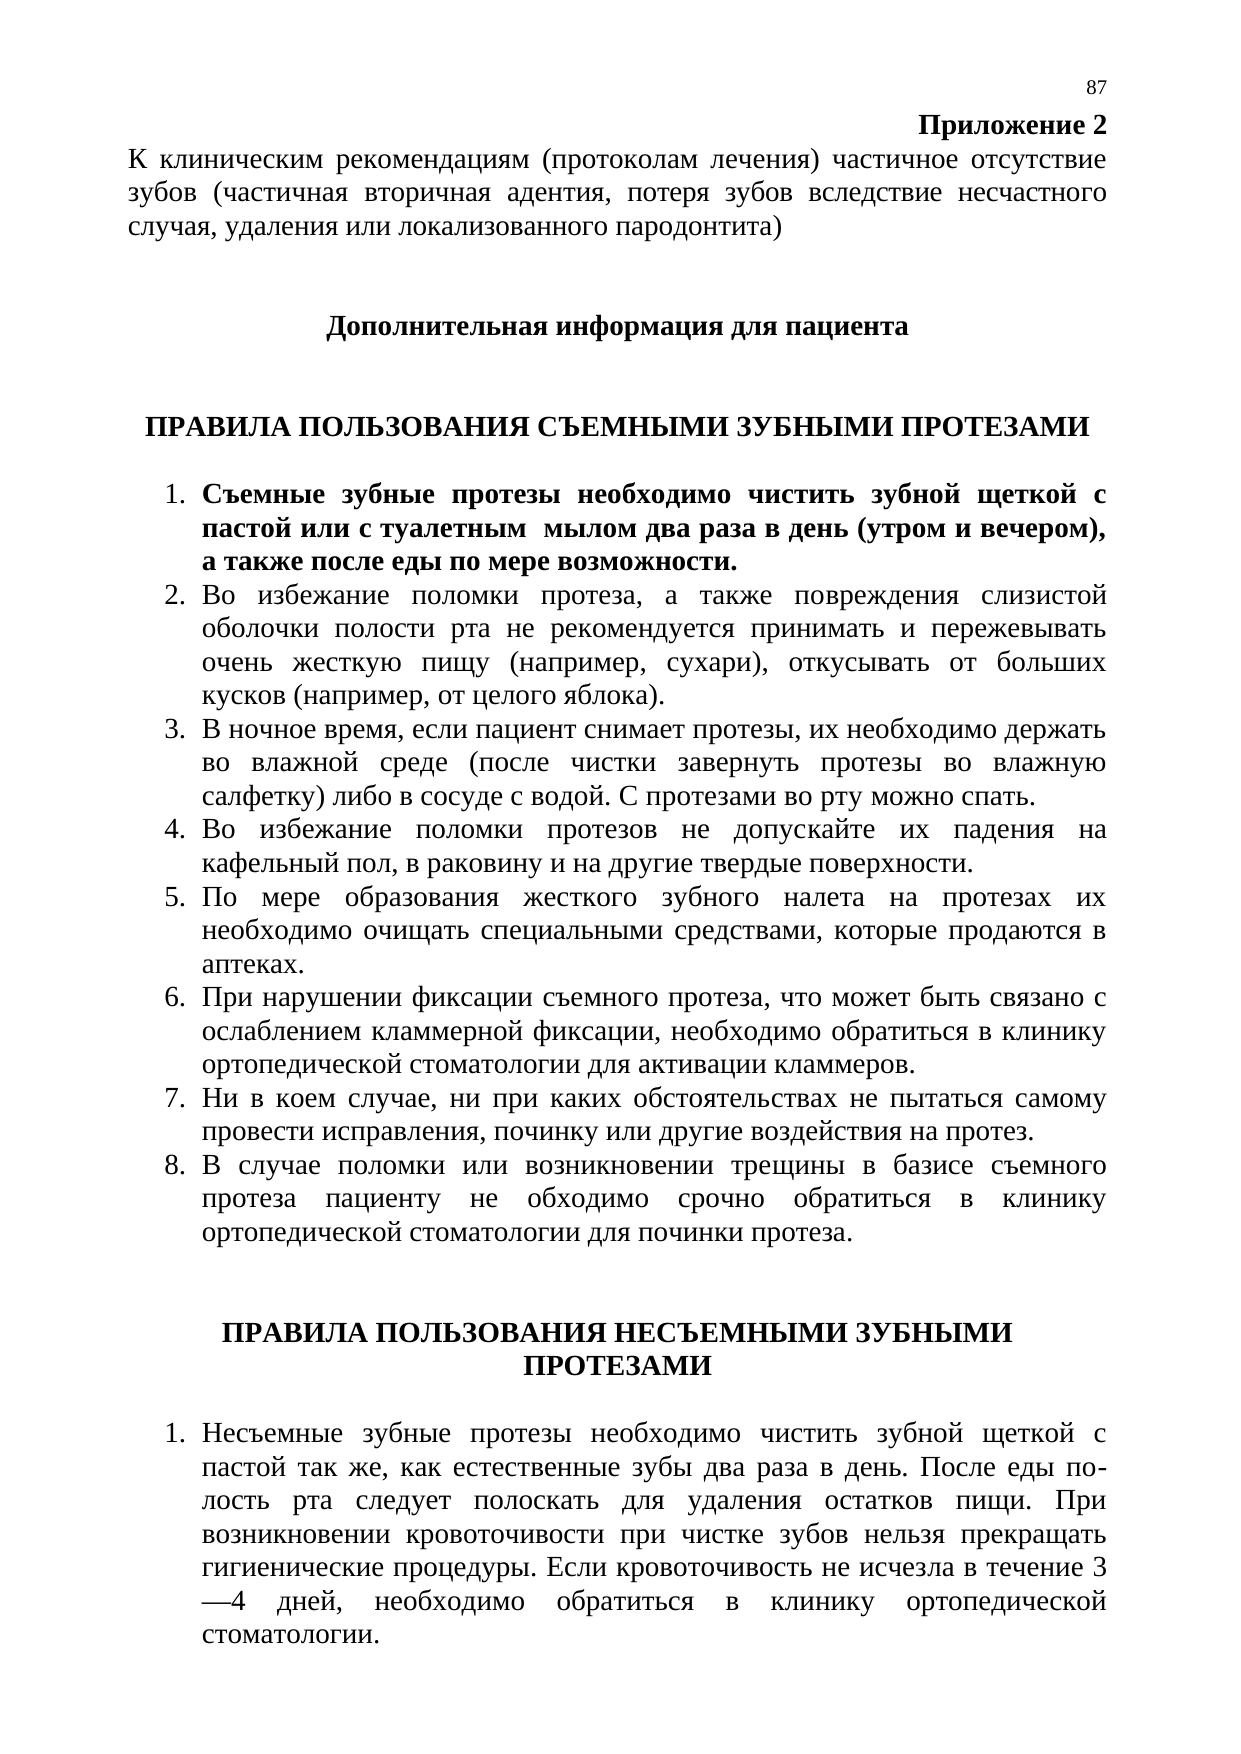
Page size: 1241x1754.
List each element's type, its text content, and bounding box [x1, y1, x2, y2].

list Ни в коем случае, ни при каких обстоятельствах не пытаться самому провести исправления, починку или другие воздействия на протез. [164, 1080, 1107, 1147]
text Дополнительная информация для пациента [128, 308, 1107, 342]
list В случае поломки или возникновении трещины в базисе съемного протеза пациенту не обходимо срочно обратиться в клинику ортопедической стоматологии для починки протеза. [164, 1147, 1107, 1248]
list При нарушении фиксации съемного протеза, что может быть связано с ослаблением кламмерной фиксации, необходимо обратиться в клинику ортопедической стоматологии для активации кламмеров. [164, 979, 1107, 1080]
list Несъемные зубные протезы необходимо чистить зубной щеткой с пастой так же, как естественные зубы два раза в день. После еды полость рта следует полоскать для удаления остатков пищи. При возникновении кровоточивости при чистке зубов нельзя прекращать гигиенические процедуры. Если кровоточивость не исчезла в течение 3—4 дней, необходимо обратиться в клинику ортопедической стоматологии. [164, 1415, 1107, 1650]
text К клиническим рекомендациям (протоколам лечения) частичное отсутствие зубов (частичная вторичная адентия, потеря зубов вследствие несчастного случая, удаления или локализованного пародонтита) [128, 141, 1107, 241]
text Приложение 2 [128, 107, 1107, 141]
list В ночное время, если пациент снимает протезы, их необходимо держать во влажной среде (после чистки завернуть протезы во влажную салфетку) либо в сосуде с водой. С протезами во рту можно спать. [164, 711, 1107, 812]
list Съемные зубные протезы необходимо чистить зубной щеткой с пастой или с туалетным мылом два раза в день (утром и вечером), а также после еды по мере возможности. [164, 476, 1107, 577]
list По мере образования жесткого зубного налета на протезах их необходимо очищать специальными средствами, которые продаются в аптеках. [164, 879, 1107, 979]
text ПРАВИЛА ПОЛЬЗОВАНИЯ СЪЕМНЫМИ ЗУБНЫМИ ПРОТЕЗАМИ [128, 409, 1107, 443]
list Во избежание поломки протезов не допускайте их падения на кафельный пол, в раковину и на другие твердые поверхности. [164, 812, 1107, 879]
list Во избежание поломки протеза, а также повреждения слизистой оболочки полости рта не рекомендуется принимать и пережевывать очень жесткую пищу (например, сухари), откусывать от больших кусков (например, от целого яблока). [164, 577, 1107, 711]
text ПРАВИЛА ПОЛЬЗОВАНИЯ НЕСЪЕМНЫМИ ЗУБНЫМИ ПРОТЕЗАМИ [128, 1315, 1107, 1382]
